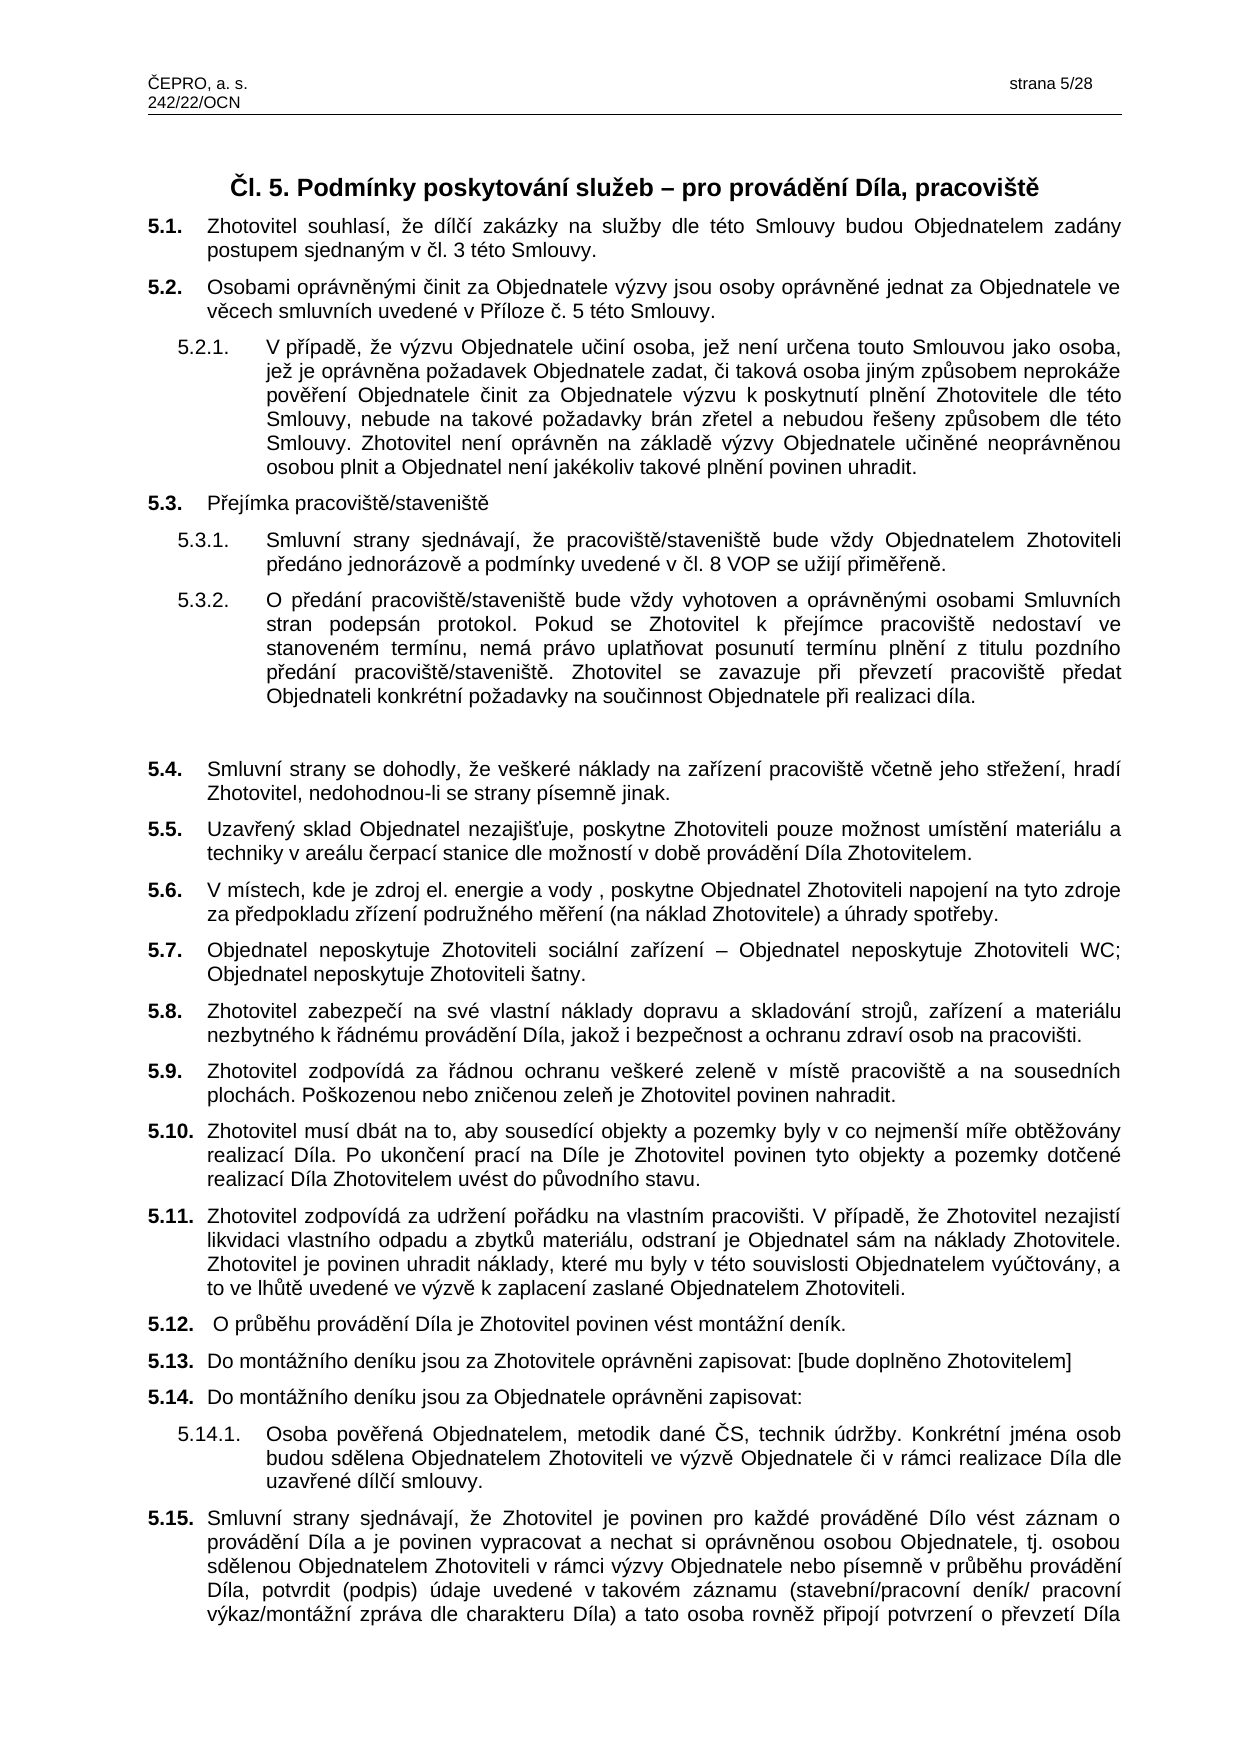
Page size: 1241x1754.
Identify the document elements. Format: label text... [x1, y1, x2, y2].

list Objednatel neposkytuje Zhotoviteli sociální zařízení – Objednatel neposkytuje Zhotoviteli WC; Objednatel neposkytuje Zhotoviteli šatny. [148, 938, 1122, 986]
list Smluvní strany sjednávají, že pracoviště/staveniště bude vždy Objednatelem Zhotoviteli předáno jednorázově a podmínky uvedené v čl. 8 VOP se užijí přiměřeně. [177, 528, 1122, 576]
text Podmínky poskytování služeb – pro provádění Díla, pracoviště [148, 173, 1122, 202]
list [148, 1506, 1122, 1626]
list Zhotovitel musí dbát na to, aby sousedící objekty a pozemky byly v co nejmenší míře obtěžovány realizací Díla. Po ukončení prací na Díle je Zhotovitel povinen tyto objekty a pozemky dotčené realizací Díla Zhotovitelem uvést do původního stavu. [148, 1119, 1122, 1191]
list Zhotovitel souhlasí, že dílčí zakázky na služby dle této Smlouvy budou Objednatelem zadány postupem sjednaným v čl. 3 této Smlouvy. [148, 214, 1122, 262]
list O předání pracoviště/staveniště bude vždy vyhotoven a oprávněnými osobami Smluvních stran podepsán protokol. Pokud se Zhotovitel k přejímce pracoviště nedostaví ve stanoveném termínu, nemá právo uplatňovat posunutí termínu plnění z titulu pozdního předání pracoviště/staveniště. Zhotovitel se zavazuje při převzetí pracoviště předat Objednateli konkrétní požadavky na součinnost Objednatele při realizaci díla. [177, 588, 1122, 708]
list Zhotovitel zodpovídá za udržení pořádku na vlastním pracovišti. V případě, že Zhotovitel nezajistí likvidaci vlastního odpadu a zbytků materiálu, odstraní je Objednatel sám na náklady Zhotovitele. Zhotovitel je povinen uhradit náklady, které mu byly v této souvislosti Objednatelem vyúčtovány, a to ve lhůtě uvedené ve výzvě k zaplacení zaslané Objednatelem Zhotoviteli. [148, 1204, 1122, 1299]
list Zhotovitel zodpovídá za řádnou ochranu veškeré zeleně v místě pracoviště a na sousedních plochách. Poškozenou nebo zničenou zeleň je Zhotovitel povinen nahradit. [148, 1059, 1122, 1107]
text Osoba pověřená Objednatelem, metodik dané ČS, technik údržby. Konkrétní jména osob budou sdělena Objednatelem Zhotoviteli ve výzvě Objednatele či v rámci realizace Díla dle uzavřené dílčí smlouvy. [177, 1421, 1122, 1493]
list Do montážního deníku jsou za Objednatele oprávněni zapisovat: [148, 1385, 1122, 1409]
list V místech, kde je zdroj el. energie a vody , poskytne Objednatel Zhotoviteli napojení na tyto zdroje za předpokladu zřízení podružného měření (na náklad Zhotovitele) a úhrady spotřeby. [148, 878, 1122, 926]
list Do montážního deníku jsou za Zhotovitele oprávněni zapisovat: [bude doplněno Zhotovitelem] [148, 1348, 1122, 1372]
list O průběhu provádění Díla je Zhotovitel povinen vést montážní deník. [148, 1312, 1122, 1336]
list V případě, že výzvu Objednatele učiní osoba, jež není určena touto Smlouvou jako osoba, jež je oprávněna požadavek Objednatele zadat, či taková osoba jiným způsobem neprokáže pověření Objednatele činit za Objednatele výzvu k poskytnutí plnění Zhotovitele dle této Smlouvy, nebude na takové požadavky brán zřetel a nebudou řešeny způsobem dle této Smlouvy. Zhotovitel není oprávněn na základě výzvy Objednatele učiněné neoprávněnou osobou plnit a Objednatel není jakékoliv takové plnění povinen uhradit. [177, 335, 1122, 479]
list Přejímka pracoviště/staveniště [148, 491, 1122, 515]
list Zhotovitel zabezpečí na své vlastní náklady dopravu a skladování strojů, zařízení a materiálu nezbytného k řádnému provádění Díla, jakož i bezpečnost a ochranu zdraví osob na pracovišti. [148, 998, 1122, 1046]
list Smluvní strany se dohodly, že veškeré náklady na zařízení pracoviště včetně jeho střežení, hradí Zhotovitel, nedohodnou-li se strany písemně jinak. [148, 757, 1122, 805]
list Osobami oprávněnými činit za Objednatele výzvy jsou osoby oprávněné jednat za Objednatele ve věcech smluvních uvedené v Příloze č. 5 této Smlouvy. [148, 274, 1122, 322]
list Uzavřený sklad Objednatel nezajišťuje, poskytne Zhotoviteli pouze možnost umístění materiálu a techniky v areálu čerpací stanice dle možností v době provádění Díla Zhotovitelem. [148, 817, 1122, 865]
